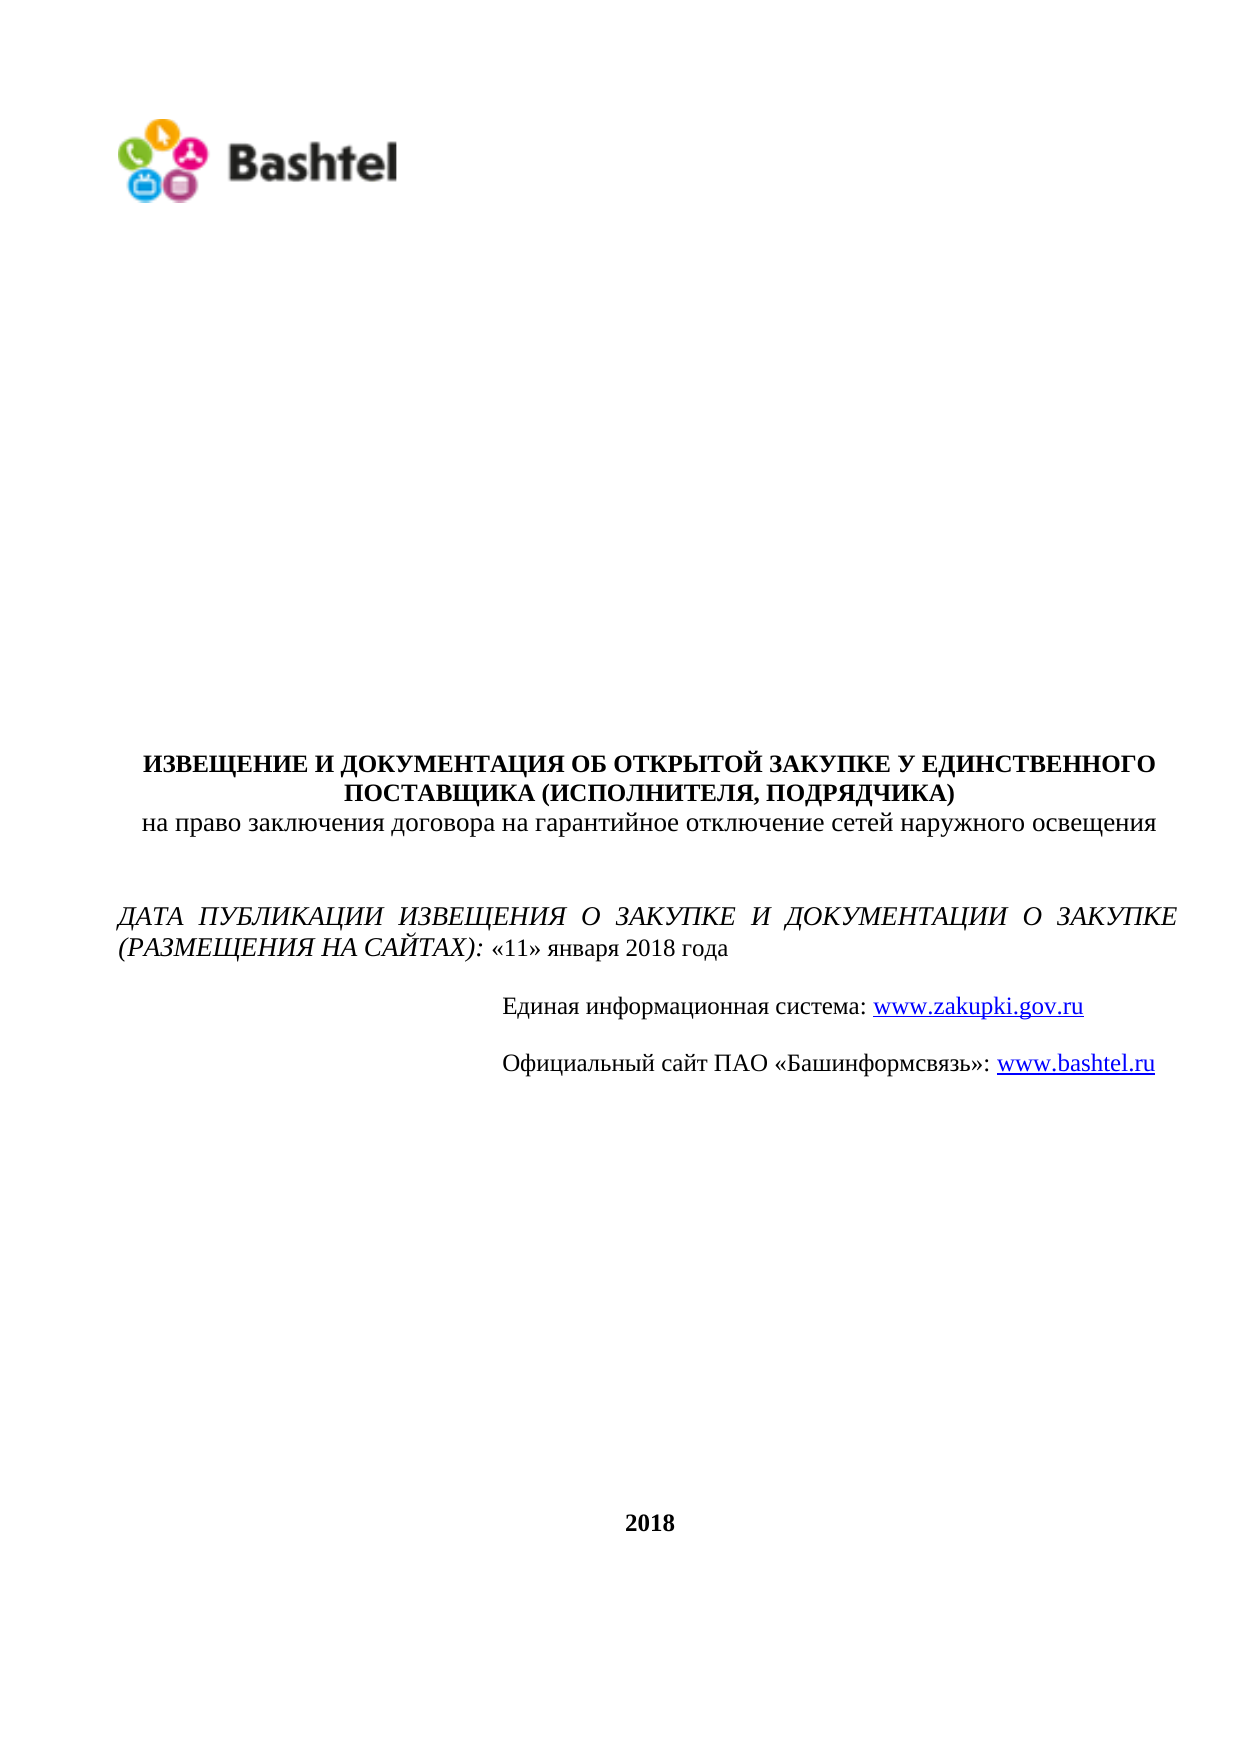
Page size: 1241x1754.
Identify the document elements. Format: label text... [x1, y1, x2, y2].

text Единая информационная система: www.zakupki.gov.ru [502, 991, 1181, 1019]
text ДАТА ПУБЛИКАЦИИ ИЗВЕЩЕНИЯ О ЗАКУПКЕ И ДОКУМЕНТАЦИИ О ЗАКУПКЕ (РАЗМЕЩЕНИЯ НА САЙТАХ): «11» января 2018 года [118, 900, 1181, 962]
text на право заключения договора на гарантийное отключение сетей наружного освещения [118, 806, 1181, 837]
text Официальный сайт ПАО «Башинформсвязь»: www.bashtel.ru [502, 1048, 1181, 1077]
picture [118, 119, 397, 203]
text ИЗВЕЩЕНИЕ И ДОКУМЕНТАЦИЯ ОБ ОТКРЫТОЙ ЗАКУПКЕ У ЕДИНСТВЕННОГО ПОСТАВЩИКА (ИСПОЛНИТЕЛЯ, ПОДРЯДЧИКА) [118, 749, 1181, 806]
text 2018 [118, 1508, 1181, 1537]
